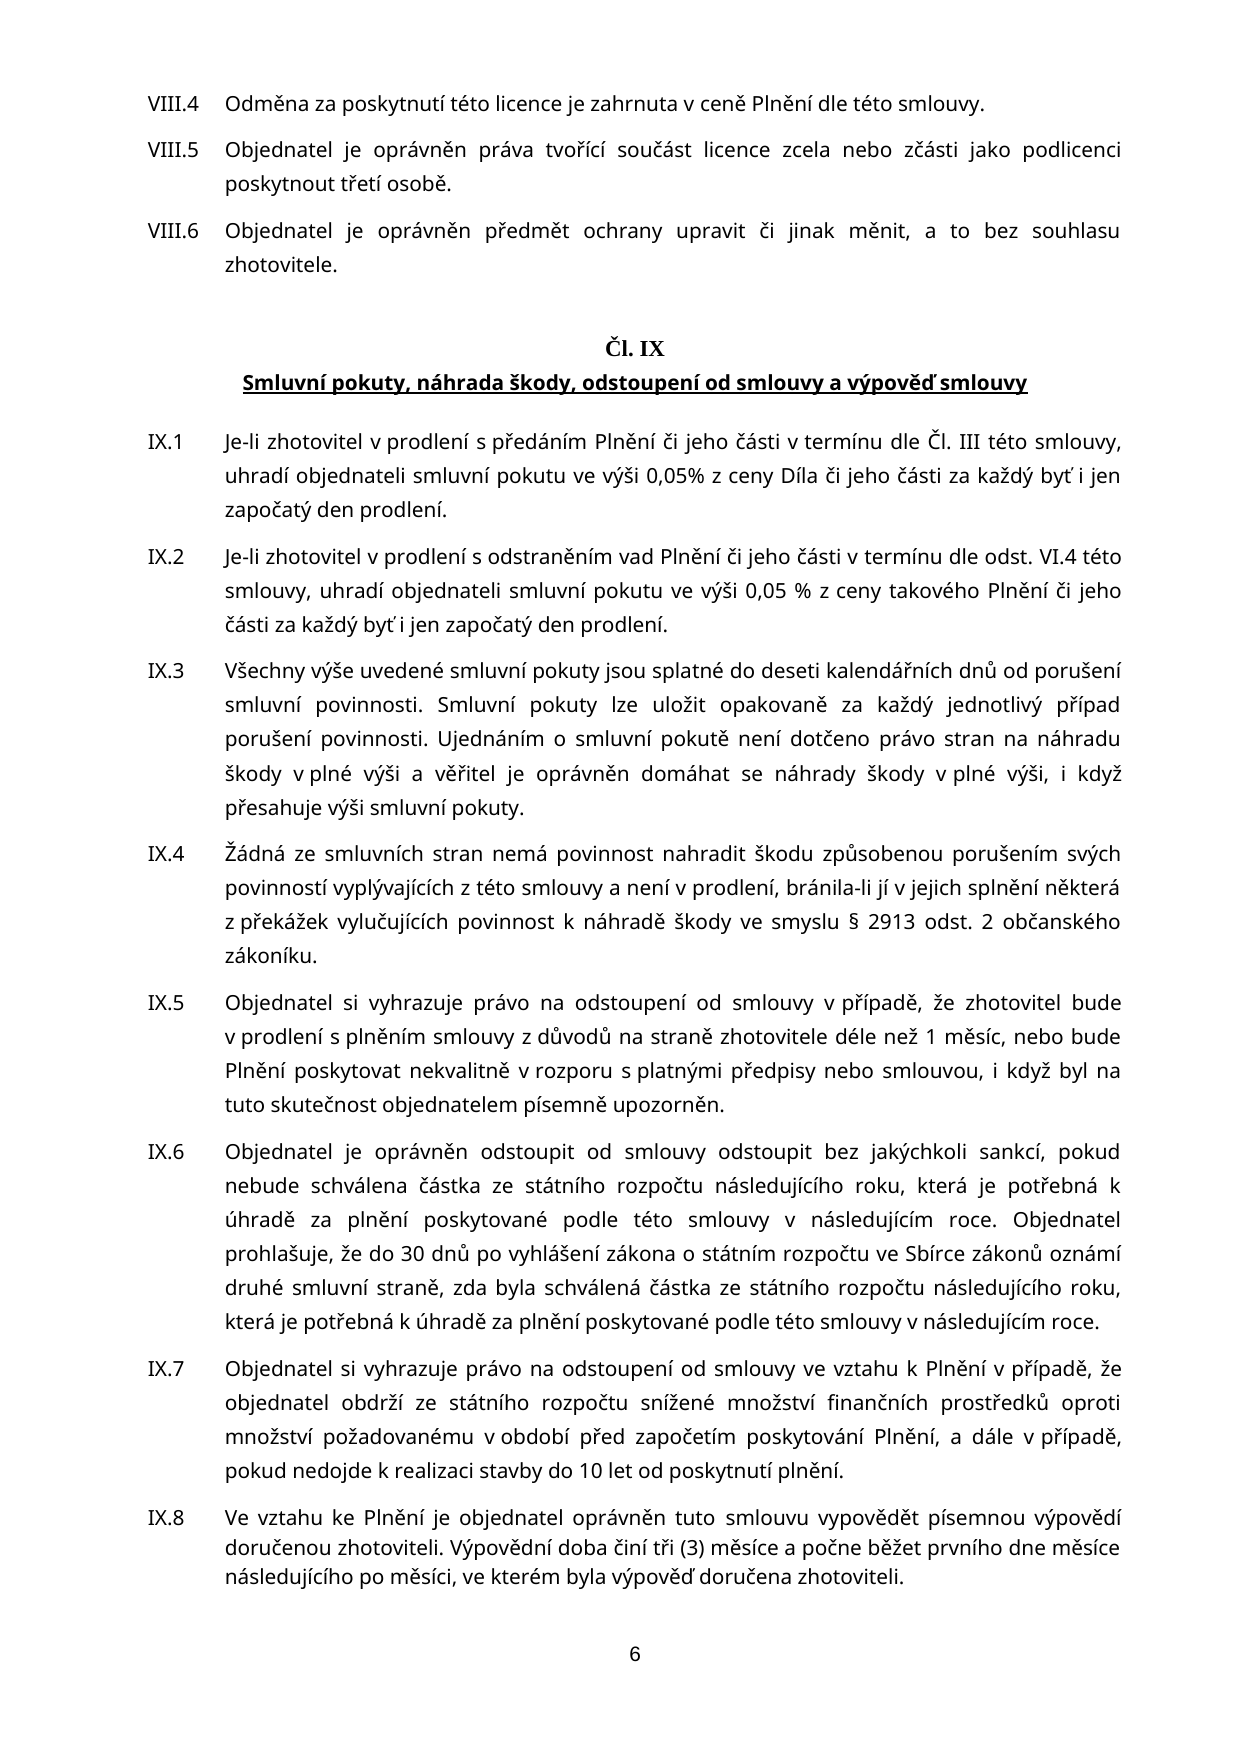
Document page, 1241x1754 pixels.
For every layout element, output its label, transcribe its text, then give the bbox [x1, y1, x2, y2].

list Objednatel je oprávněn předmět ochrany upravit či jinak měnit, a to bez souhlasu zhotovitele. [148, 216, 1122, 278]
text Smluvní pokuty, náhrada škody, odstoupení od smlouvy a výpověď smlouvy [148, 334, 1122, 396]
list Je-li zhotovitel v prodlení s odstraněním vad Plnění či jeho části v termínu dle odst. 6.4 této smlouvy, uhradí objednateli smluvní pokutu ve výši 0,05 % z ceny takového Plnění či jeho části za každý byť i jen započatý den prodlení. [148, 542, 1122, 638]
list Odměna za poskytnutí této licence je zahrnuta v ceně Plnění dle této smlouvy. [148, 89, 1122, 117]
list Objednatel je oprávněn práva tvořící součást licence zcela nebo zčásti jako podlicenci poskytnout třetí osobě. [148, 135, 1122, 198]
list Objednatel si vyhrazuje právo na odstoupení od smlouvy ve vztahu k Plnění v případě, že objednatel obdrží ze státního rozpočtu snížené množství finančních prostředků oproti množství požadovanému v období před započetím poskytování Plnění, a dále v případě, pokud nedojde k realizaci stavby do 10 let od poskytnutí plnění. [148, 1354, 1122, 1484]
list Objednatel je oprávněn odstoupit od smlouvy odstoupit bez jakýchkoli sankcí, pokud nebude schválena částka ze státního rozpočtu následujícího roku, která je potřebná k úhradě za plnění poskytované podle této smlouvy v následujícím roce. Objednatel prohlašuje, že do 30 dnů po vyhlášení zákona o státním rozpočtu ve Sbírce zákonů oznámí druhé smluvní straně, zda byla schválená částka ze státního rozpočtu následujícího roku, která je potřebná k úhradě za plnění poskytované podle této smlouvy v následujícím roce. [148, 1137, 1122, 1336]
list Žádná ze smluvních stran nemá povinnost nahradit škodu způsobenou porušením svých povinností vyplývajících z této smlouvy a není v prodlení, bránila-li jí v jejich splnění některá z překážek vylučujících povinnost k náhradě škody ve smyslu § 2913 odst. 2 občanského zákoníku. [148, 839, 1122, 970]
list Všechny výše uvedené smluvní pokuty jsou splatné do deseti kalendářních dnů od porušení smluvní povinnosti. Smluvní pokuty lze uložit opakovaně za každý jednotlivý případ porušení povinnosti. Ujednáním o smluvní pokutě není dotčeno právo stran na náhradu škody v plné výši a věřitel je oprávněn domáhat se náhrady škody v plné výši, i když přesahuje výši smluvní pokuty. [148, 656, 1122, 821]
list Objednatel si vyhrazuje právo na odstoupení od smlouvy v případě, že zhotovitel bude v prodlení s plněním smlouvy z důvodů na straně zhotovitele déle než 1 měsíc, nebo bude Plnění poskytovat nekvalitně v rozporu s platnými předpisy nebo smlouvou, i když byl na tuto skutečnost objednatelem písemně upozorněn. [148, 988, 1122, 1119]
list Ve vztahu ke Plnění je objednatel oprávněn tuto smlouvu vypovědět písemnou výpovědí doručenou zhotoviteli. Výpovědní doba činí tři (3) měsíce a počne běžet prvního dne měsíce následujícího po měsíci, ve kterém byla výpověď doručena zhotoviteli. [148, 1502, 1122, 1590]
